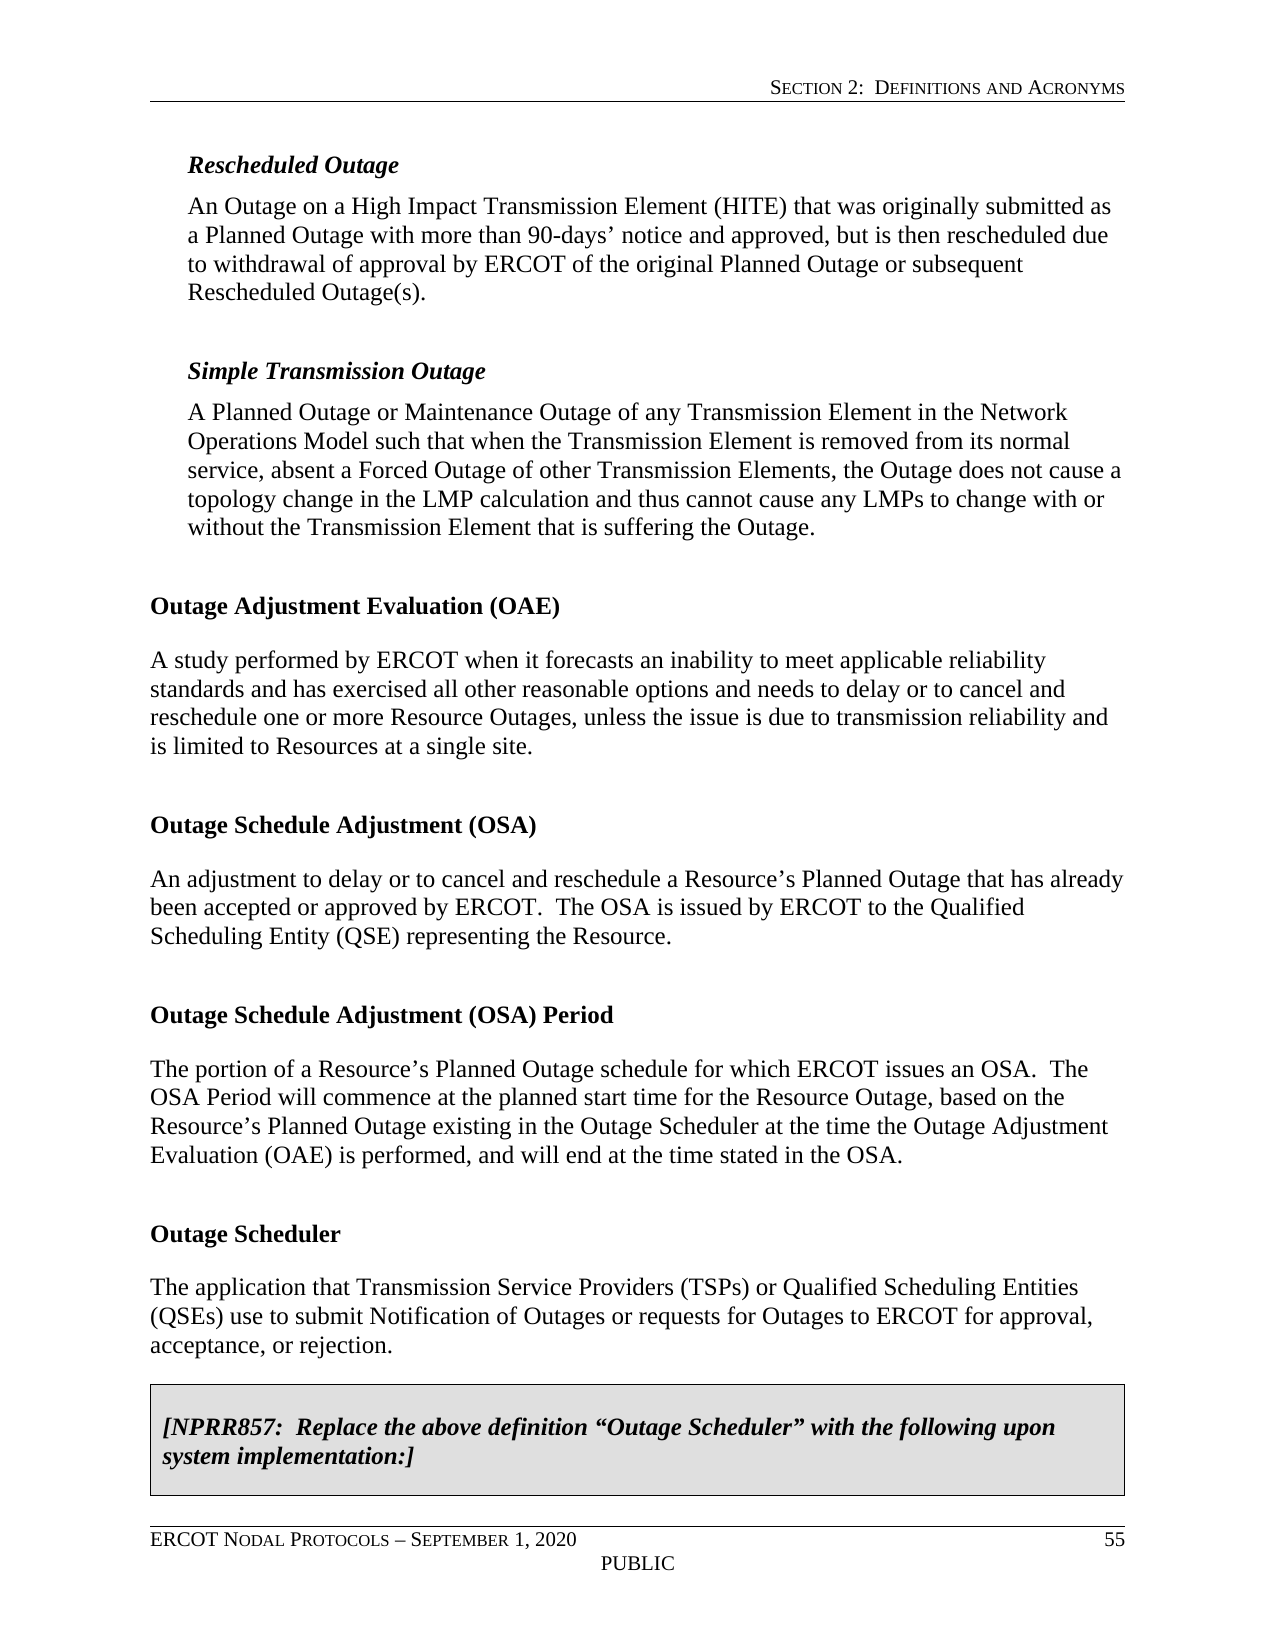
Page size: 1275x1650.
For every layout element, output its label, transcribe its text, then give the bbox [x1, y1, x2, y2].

text A Planned Outage or Maintenance Outage of any Transmission Element in the Network Operations Model such that when the Transmission Element is removed from its normal service, absent a Forced Outage of other Transmission Elements, the Outage does not cause a topology change in the LMP calculation and thus cannot cause any LMPs to change with or without the Transmission Element that is suffering the Outage. [187, 397, 1125, 541]
text Simple Transmission Outage [187, 356, 1125, 385]
text Outage Scheduler [150, 1219, 1125, 1247]
text The application that Transmission Service Providers (TSPs) or Qualified Scheduling Entities (QSEs) use to submit Notification of Outages or requests for Outages to ERCOT for approval, acceptance, or rejection. [150, 1272, 1125, 1359]
text Outage Schedule Adjustment (OSA) Period [150, 1000, 1125, 1029]
text Outage Adjustment Evaluation (OAE) [150, 591, 1125, 620]
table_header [151, 1385, 1124, 1495]
text An Outage on a High Impact Transmission Element (HITE) that was originally submitted as a Planned Outage with more than 90-days’ notice and approved, but is then rescheduled due to withdrawal of approval by ERCOT of the original Planned Outage or subsequent Rescheduled Outage(s). [187, 191, 1125, 306]
text An adjustment to delay or to cancel and reschedule a Resource’s Planned Outage that has already been accepted or approved by ERCOT. The OSA is issued by ERCOT to the Qualified Scheduling Entity (QSE) representing the Resource. [150, 864, 1125, 950]
text Outage Schedule Adjustment (OSA) [150, 810, 1125, 839]
text Rescheduled Outage [187, 150, 1125, 179]
text The portion of a Resource’s Planned Outage schedule for which ERCOT issues an OSA. The OSA Period will commence at the planned start time for the Resource Outage, based on the Resource’s Planned Outage existing in the Outage Scheduler at the time the Outage Adjustment Evaluation (OAE) is performed, and will end at the time stated in the OSA. [150, 1054, 1125, 1169]
text A study performed by ERCOT when it forecasts an inability to meet applicable reliability standards and has exercised all other reasonable options and needs to delay or to cancel and reschedule one or more Resource Outages, unless the issue is due to transmission reliability and is limited to Resources at a single site. [150, 645, 1125, 760]
